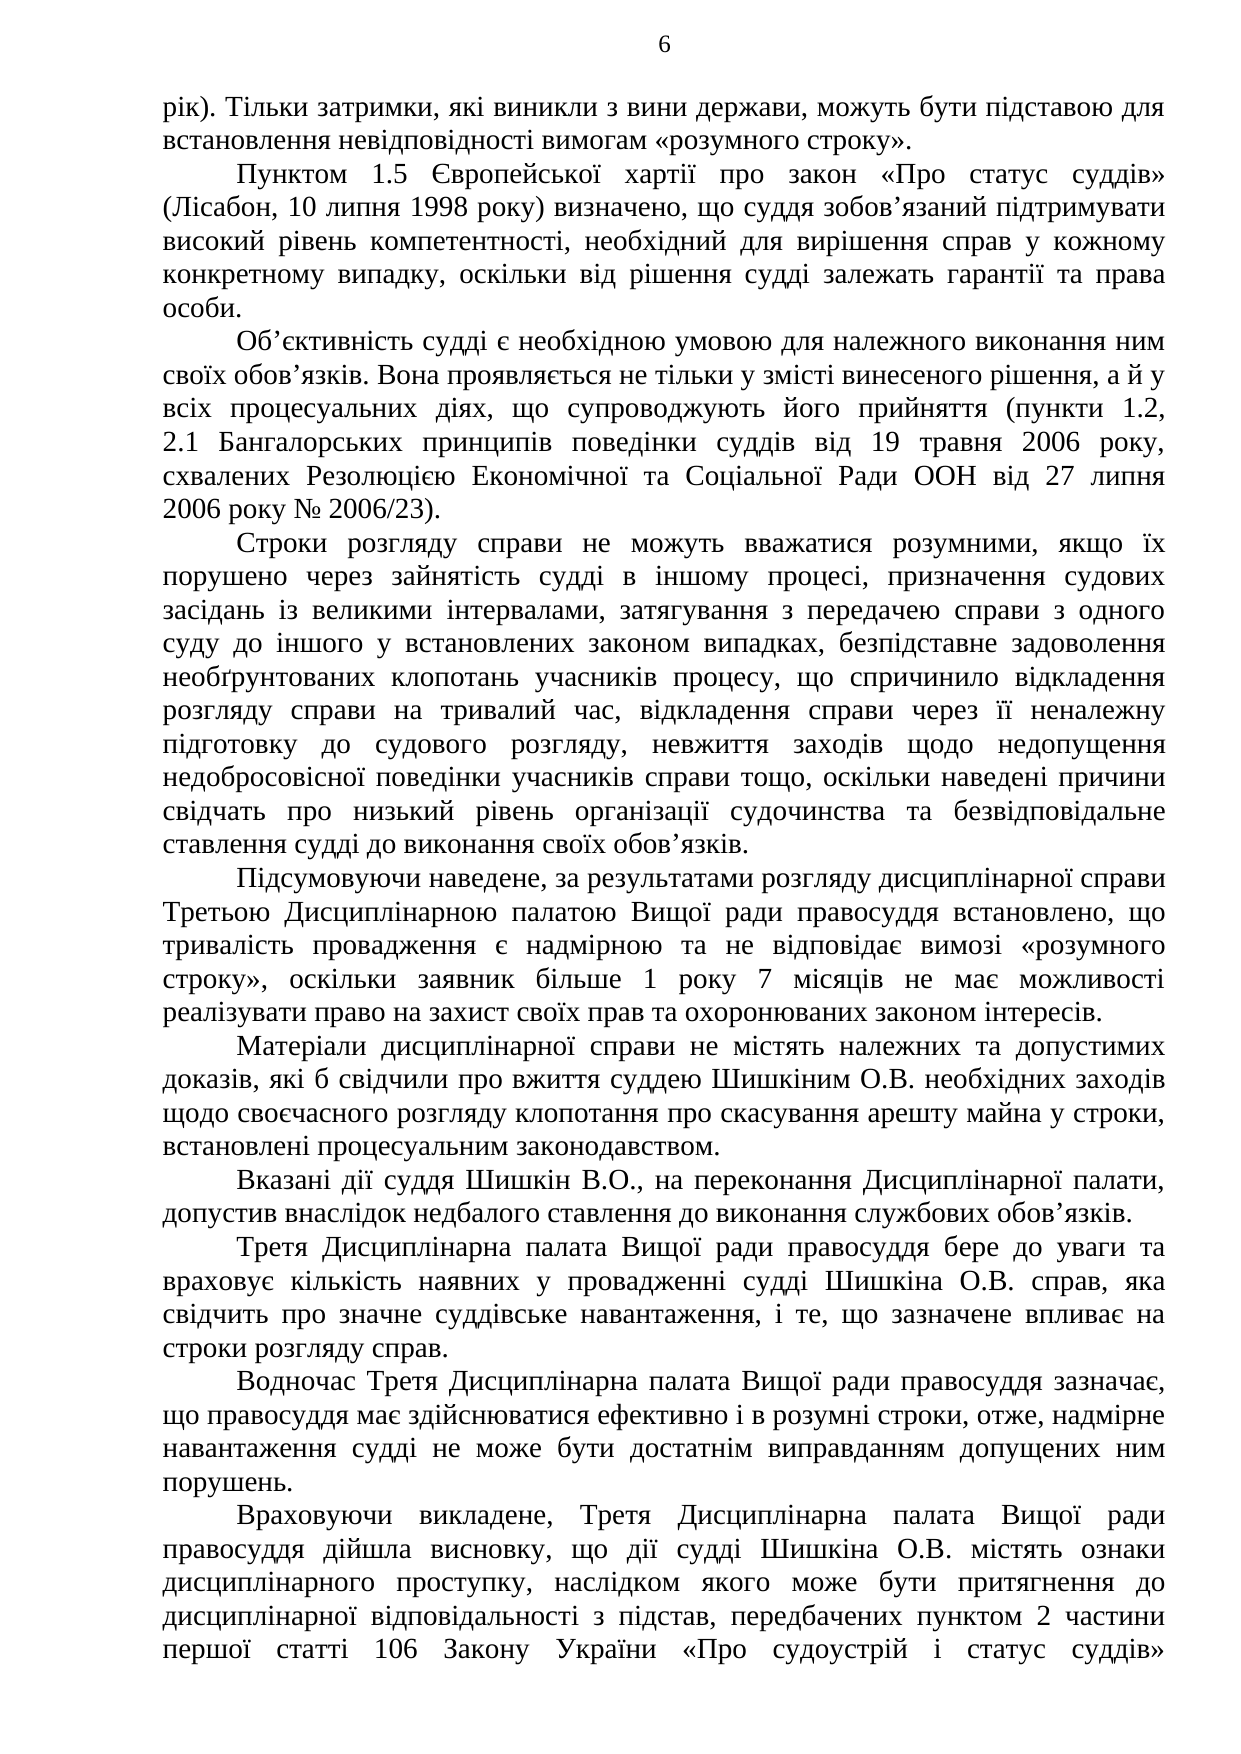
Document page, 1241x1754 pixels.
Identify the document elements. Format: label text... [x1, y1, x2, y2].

text Матеріали дисциплінарної справи не містять належних та допустимих доказів, які б свідчили про вжиття суддею Шишкіним О.В. необхідних заходів щодо своєчасного розгляду клопотання про скасування арешту майна у строки, встановлені процесуальним законодавством. [162, 1028, 1166, 1162]
text Пунктом 1.5 Європейської хартії про закон «Про статус суддів» (Лісабон, 10 липня 1998 року) визначено, що суддя зобов’язаний підтримувати високий рівень компетентності, необхідний для вирішення справ у кожному конкретному випадку, оскільки від рішення судді залежать гарантії та права особи. [162, 156, 1166, 323]
text Вказані дії суддя Шишкін В.О., на переконання Дисциплінарної палати, допустив внаслідок недбалого ставлення до виконання службових обов’язків. [162, 1162, 1166, 1229]
text Підсумовуючи наведене, за результатами розгляду дисциплінарної справи Третьою Дисциплінарною палатою Вищої ради правосуддя встановлено, що тривалість провадження є надмірною та не відповідає вимозі «розумного строку», оскільки заявник більше 1 року 7 місяців не має можливості реалізувати право на захист своїх прав та охоронюваних законом інтересів. [162, 860, 1166, 1028]
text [162, 89, 1166, 156]
text Об’єктивність судді є необхідною умовою для належного виконання ним своїх обов’язків. Вона проявляється не тільки у змісті винесеного рішення, а й у всіх процесуальних діях, що супроводжують його прийняття (пункти 1.2, 2.1 Бангалорських принципів поведінки суддів від 19 травня 2006 року, схвалених Резолюцією Економічної та Соціальної Ради ООН від 27 липня 2006 року № 2006/23). [162, 323, 1166, 525]
text Третя Дисциплінарна палата Вищої ради правосуддя бере до уваги та враховує кількість наявних у провадженні судді Шишкіна О.В. справ, яка свідчить про значне суддівське навантаження, і те, що зазначене впливає на строки розгляду справ. [162, 1229, 1166, 1363]
text Водночас Третя Дисциплінарна палата Вищої ради правосуддя зазначає, що правосуддя має здійснюватися ефективно і в розумні строки, отже, надмірне навантаження судді не може бути достатнім виправданням допущених ним порушень. [162, 1363, 1166, 1497]
text Строки розгляду справи не можуть вважатися розумними, якщо їх порушено через зайнятість судді в іншому процесі, призначення судових засідань із великими інтервалами, затягування з передачею справи з одного суду до іншого у встановлених законом випадках, безпідставне задоволення необґрунтованих клопотань учасників процесу, що спричинило відкладення розгляду справи на тривалий час, відкладення справи через її неналежну підготовку до судового розгляду, невжиття заходів щодо недопущення недобросовісної поведінки учасників справи тощо, оскільки наведені причини свідчать про низький рівень організації судочинства та безвідповідальне ставлення судді до виконання своїх обов’язків. [162, 525, 1166, 860]
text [162, 1497, 1166, 1665]
